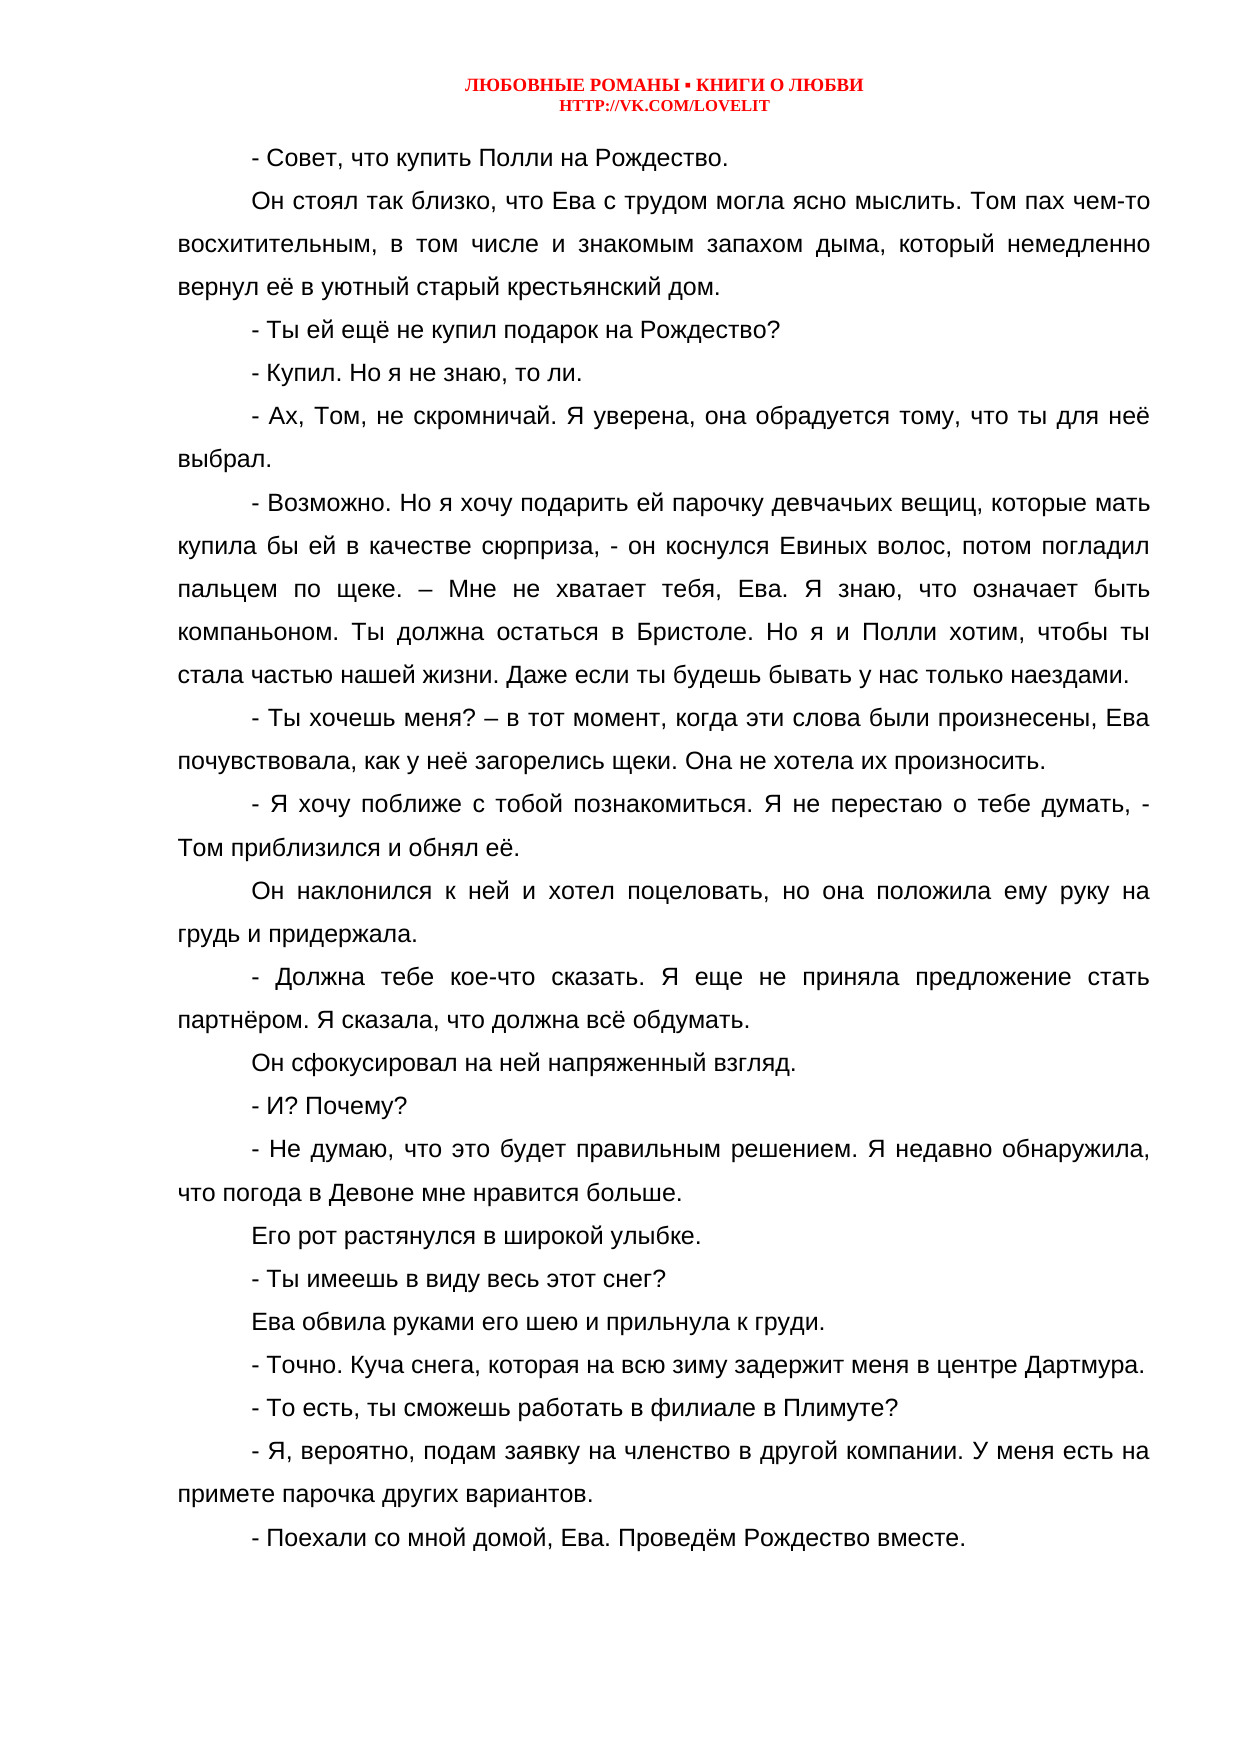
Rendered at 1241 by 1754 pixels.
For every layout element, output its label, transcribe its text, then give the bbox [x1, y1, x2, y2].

text - Ты имеешь в виду весь этот снег? [177, 1264, 1152, 1292]
text Он стоял так близко, что Ева с трудом могла ясно мыслить. Том пах чем-то восхитительным, в том числе и знакомым запахом дыма, который немедленно вернул её в уютный старый крестьянский дом. [177, 186, 1152, 301]
text Он наклонился к ней и хотел поцеловать, но она положила ему руку на грудь и придержала. [177, 876, 1152, 947]
text - Я, вероятно, подам заявку на членство в другой компании. У меня есть на примете парочка других вариантов. [177, 1436, 1152, 1508]
text - Точно. Куча снега, которая на всю зиму задержит меня в центре Дартмура. [177, 1350, 1152, 1379]
text - Ах, Том, не скромничай. Я уверена, она обрадуется тому, что ты для неё выбрал. [177, 401, 1152, 473]
text - Возможно. Но я хочу подарить ей парочку девчачьих вещиц, которые мать купила бы ей в качестве сюрприза, - он коснулся Евиных волос, потом погладил пальцем по щеке. – Мне не хватает тебя, Ева. Я знаю, что означает быть компаньоном. Ты должна остаться в Бристоле. Но я и Полли хотим, чтобы ты стала частью нашей жизни. Даже если ты будешь бывать у нас только наездами. [177, 487, 1152, 689]
text Ева обвила руками его шею и прильнула к груди. [177, 1307, 1152, 1336]
text - Не думаю, что это будет правильным решением. Я недавно обнаружила, что погода в Девоне мне нравится больше. [177, 1134, 1152, 1206]
text - Должна тебе кое-что сказать. Я еще не приняла предложение стать партнёром. Я сказала, что должна всё обдумать. [177, 962, 1152, 1034]
text Его рот растянулся в широкой улыбке. [177, 1221, 1152, 1249]
text - Ты ей ещё не купил подарок на Рождество? [177, 315, 1152, 344]
text - И? Почему? [177, 1091, 1152, 1120]
text - Купил. Но я не знаю, то ли. [177, 358, 1152, 387]
text - Я хочу поближе с тобой познакомиться. Я не перестаю о тебе думать, - Том приблизился и обнял её. [177, 789, 1152, 861]
text - То есть, ты сможешь работать в филиале в Плимуте? [177, 1393, 1152, 1422]
text - Ты хочешь меня? – в тот момент, когда эти слова были произнесены, Ева почувствовала, как у неё загорелись щеки. Она не хотела их произносить. [177, 703, 1152, 775]
text Он сфокусировал на ней напряженный взгляд. [177, 1048, 1152, 1077]
text - Совет, что купить Полли на Рождество. [177, 142, 1152, 171]
text - Поехали со мной домой, Ева. Проведём Рождество вместе. [177, 1522, 1152, 1551]
